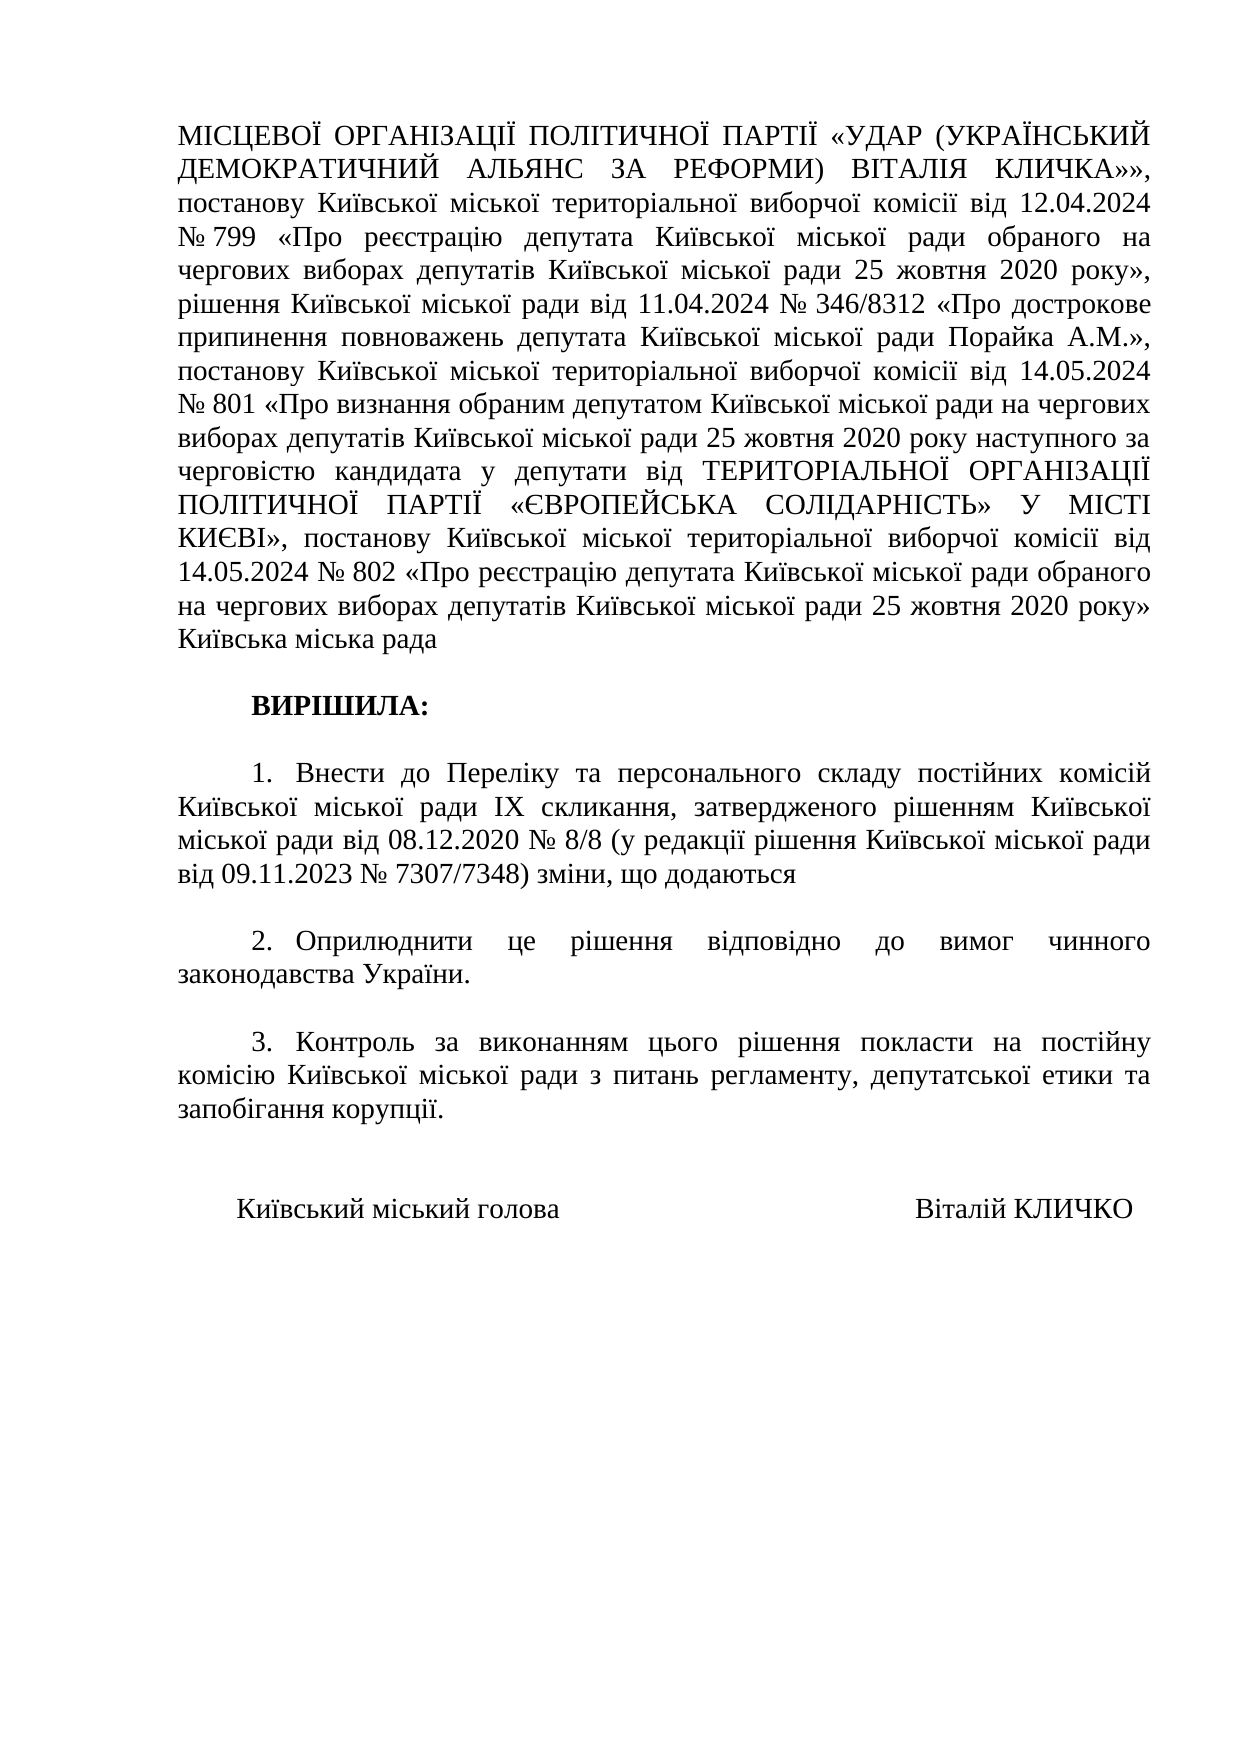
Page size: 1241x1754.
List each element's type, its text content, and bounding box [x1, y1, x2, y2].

text 2. Оприлюднити це рішення відповідно до вимог чинного законодавства України. [177, 923, 1152, 990]
text 3. Контроль за виконанням цього рішення покласти на постійну комісію Київської міської ради з питань регламенту, депутатської етики та запобігання корупції. [177, 1024, 1152, 1124]
text ВИРІШИЛА: [177, 688, 1152, 722]
text Київський міський голова Віталій КЛИЧКО [177, 1191, 1152, 1225]
text 1. Внести до Переліку та персонального складу постійних комісій Київської міської ради ІХ скликання, затвердженого рішенням Київської міської ради від 08.12.2020 № 8/8 (у редакції рішення Київської міської ради від 09.11.2023 № 7307/7348) зміни, що додаються [177, 755, 1152, 889]
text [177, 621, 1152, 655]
